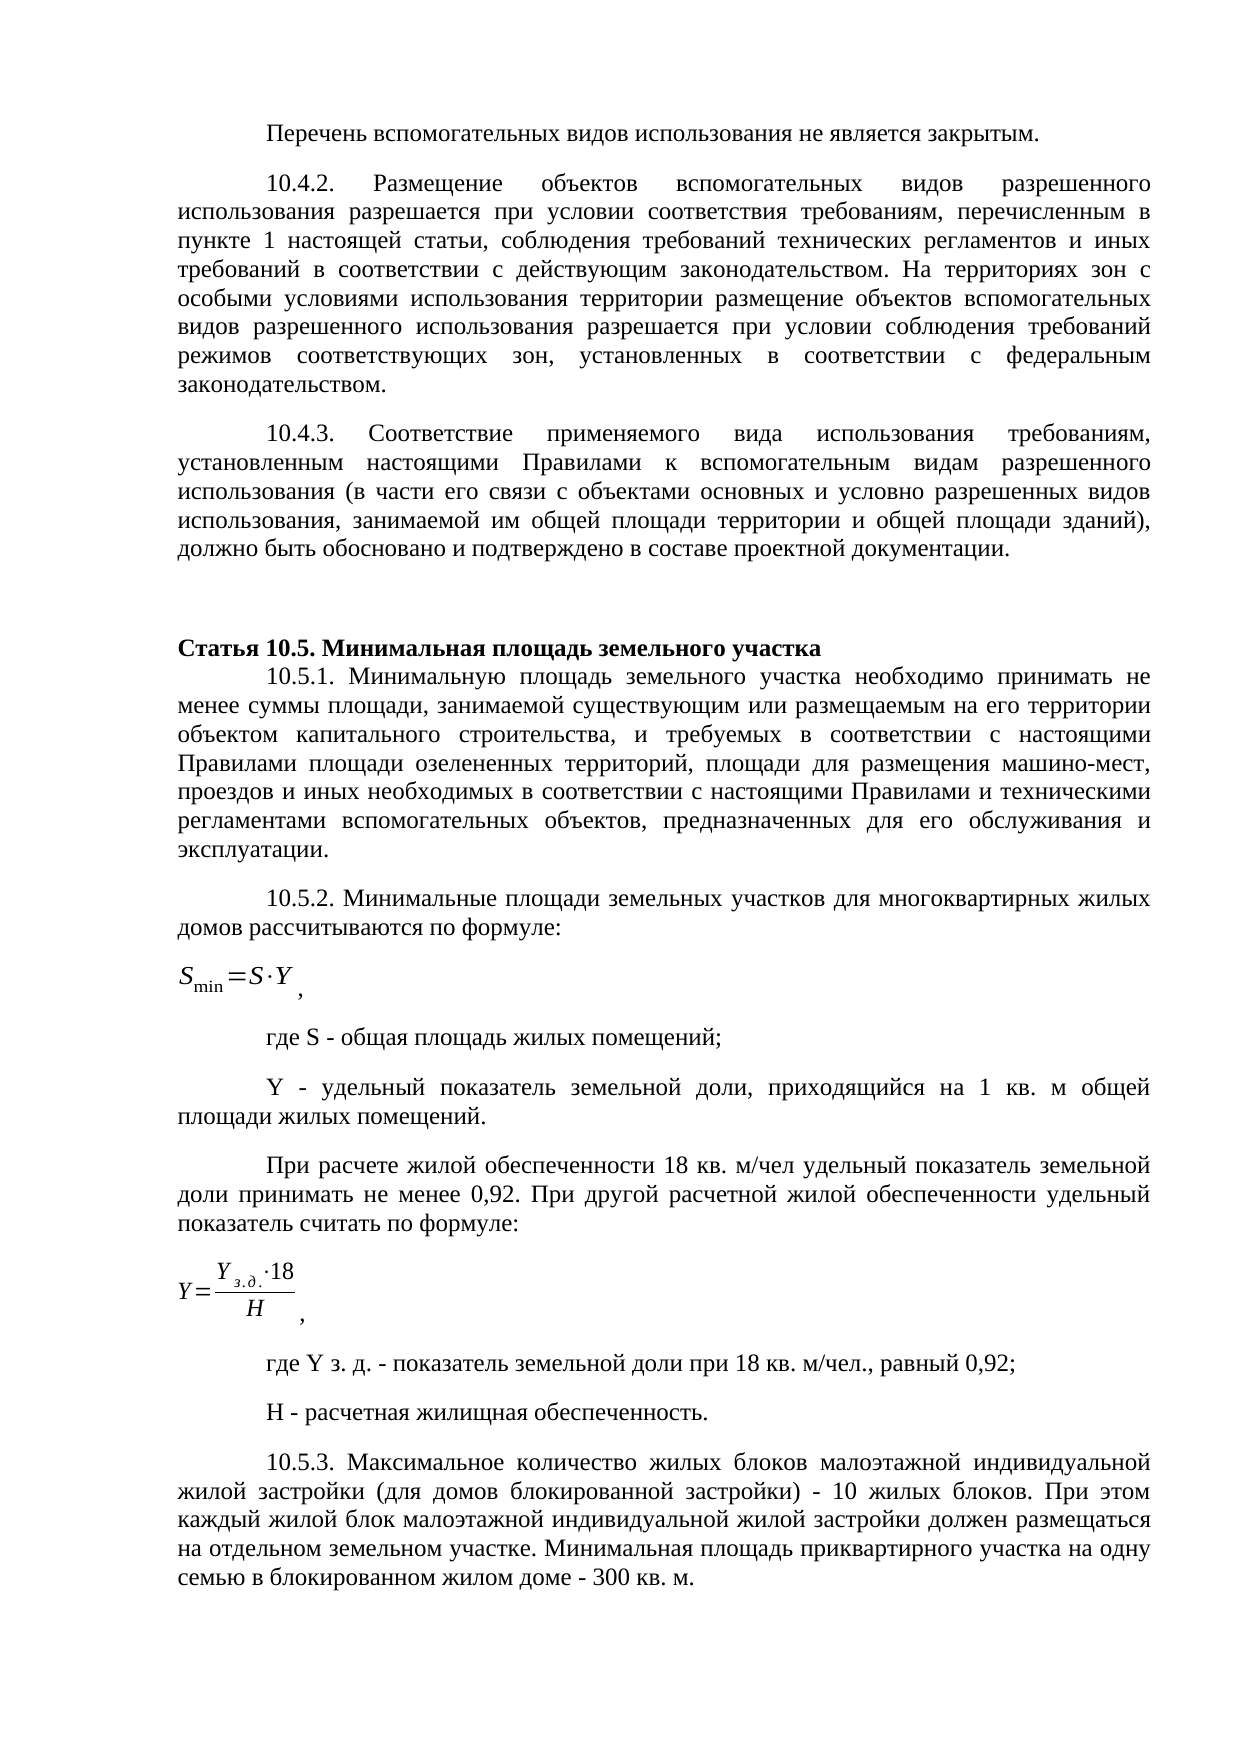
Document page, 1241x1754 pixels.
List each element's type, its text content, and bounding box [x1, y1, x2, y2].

list Минимальная площадь земельного участка [177, 633, 1152, 661]
text Перечень вспомогательных видов использования не является закрытым. [177, 118, 1152, 147]
text 10.5.2. Минимальные площади земельных участков для многоквартирных жилых домов рассчитываются по формуле: [177, 883, 1152, 941]
text где Y з. д. - показатель земельной доли при 18 кв. м/чел., равный 0,92; [177, 1348, 1152, 1377]
text где S - общая площадь жилых помещений; [177, 1022, 1152, 1051]
text 10.4.2. Размещение объектов вспомогательных видов разрешенного использования разрешается при условии соответствия требованиям, перечисленным в пункте 1 настоящей статьи, соблюдения требований технических регламентов и иных требований в соответствии с действующим законодательством. На территориях зон с особыми условиями использования территории размещение объектов вспомогательных видов разрешенного использования разрешается при условии соблюдения требований режимов соответствующих зон, установленных в соответствии с федеральным законодательством. [177, 168, 1152, 398]
text , [177, 1257, 1152, 1327]
text 10.4.3. Соответствие применяемого вида использования требованиям, установленным настоящими Правилами к вспомогательным видам разрешенного использования (в части его связи с объектами основных и условно разрешенных видов использования, занимаемой им общей площади территории и общей площади зданий), должно быть обосновано и подтверждено в составе проектной документации. [177, 418, 1152, 562]
text 10.5.1. Минимальную площадь земельного участка необходимо принимать не менее суммы площади, занимаемой существующим или размещаемым на его территории объектом капитального строительства, и требуемых в соответствии с настоящими Правилами площади озелененных территорий, площади для размещения машино-мест, проездов и иных необходимых в соответствии с настоящими Правилами и техническими регламентами вспомогательных объектов, предназначенных для его обслуживания и эксплуатации. [177, 661, 1152, 863]
text H - расчетная жилищная обеспеченность. [177, 1397, 1152, 1426]
text При расчете жилой обеспеченности 18 кв. м/чел удельный показатель земельной доли принимать не менее 0,92. При другой расчетной жилой обеспеченности удельный показатель считать по формуле: [177, 1150, 1152, 1237]
text Y - удельный показатель земельной доли, приходящийся на общей площади жилых помещений. [177, 1072, 1152, 1129]
text 10.5.3. Максимальное количество жилых блоков малоэтажной индивидуальной жилой застройки (для домов блокированной застройки) - 10 жилых блоков. При этом каждый жилой блок малоэтажной индивидуальной жилой застройки должен размещаться на отдельном земельном участке. Минимальная площадь приквартирного участка на одну семью в блокированном жилом доме - . [177, 1447, 1152, 1591]
text , [177, 962, 1152, 1002]
